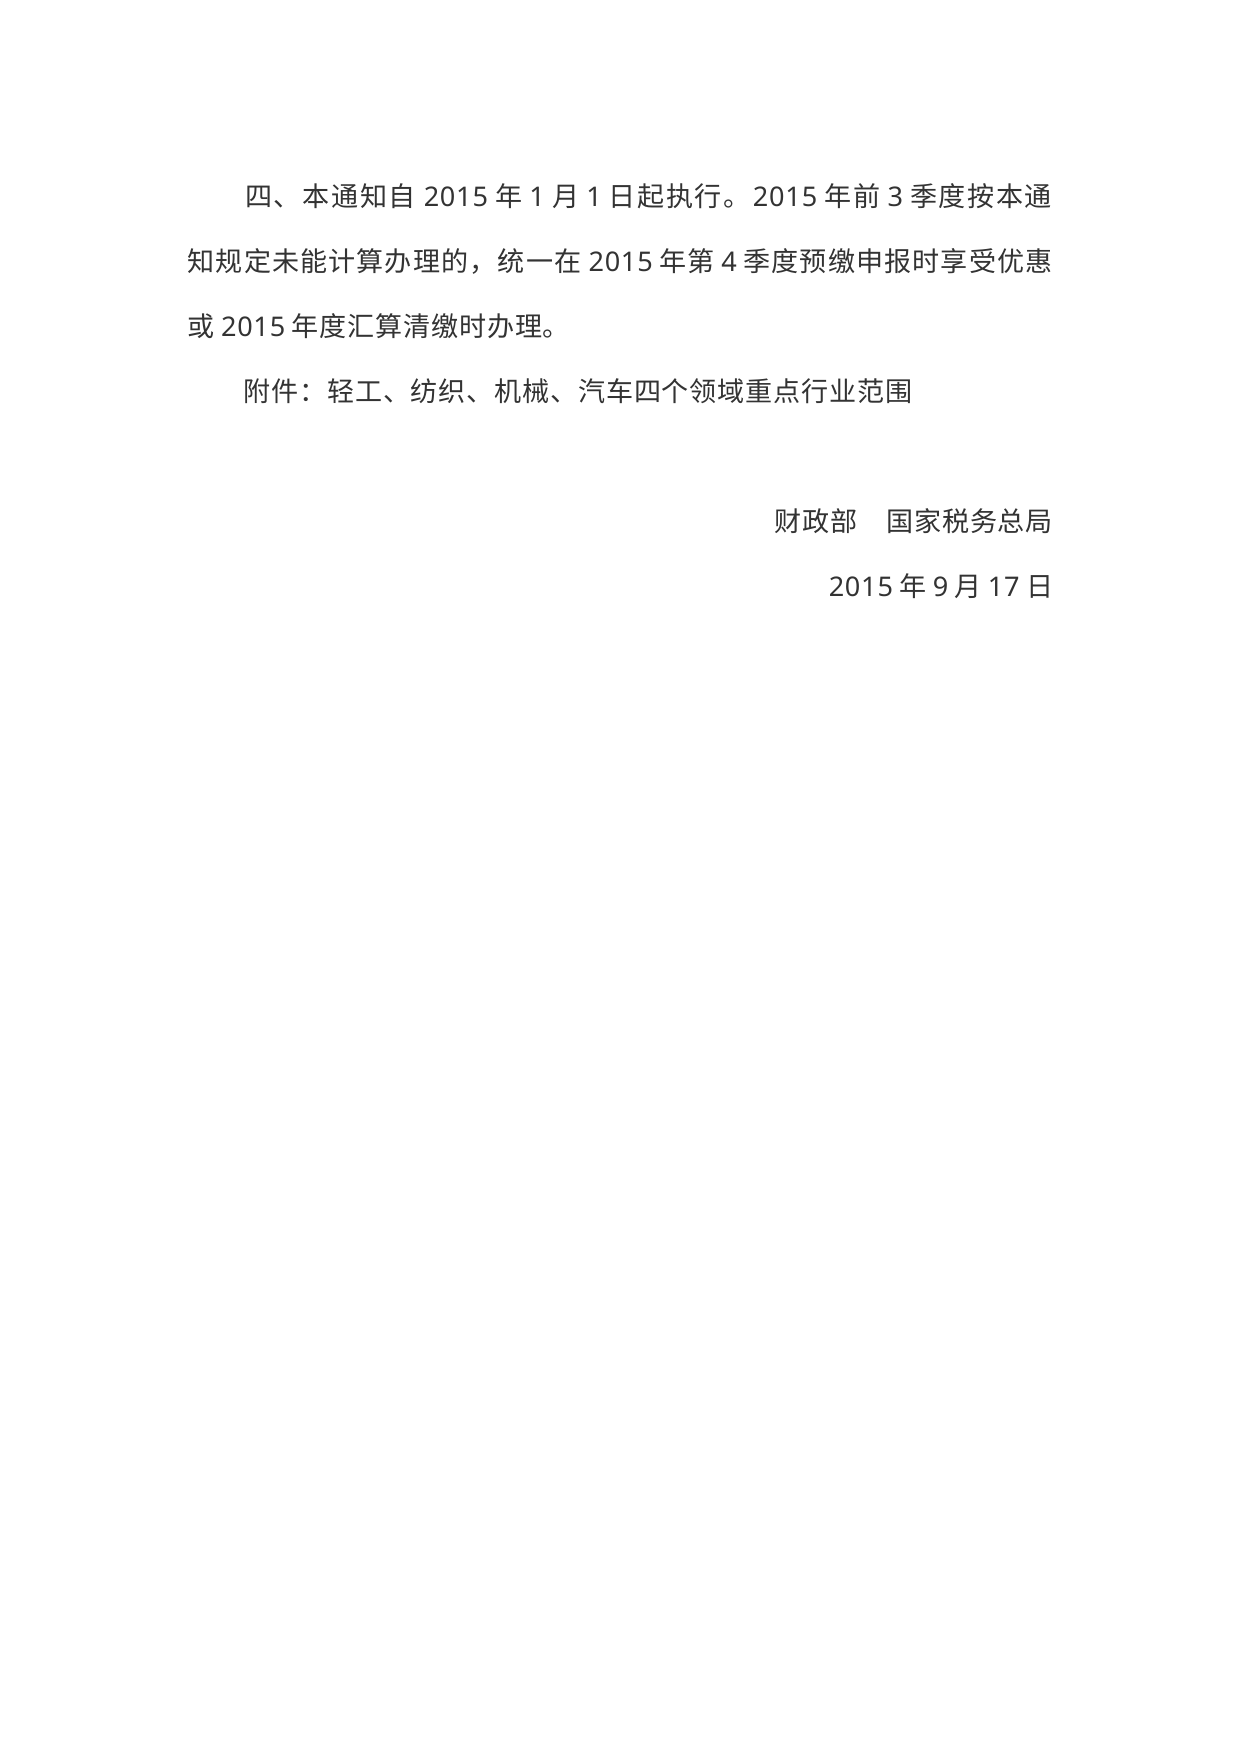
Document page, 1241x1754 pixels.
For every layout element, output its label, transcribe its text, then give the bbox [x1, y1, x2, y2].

text 附件：轻工、纺织、机械、汽车四个领域重点行业范围 [187, 357, 1053, 422]
text 四、本通知自2015年1月1日起执行。2015年前3季度按本通知规定未能计算办理的，统一在2015年第4季度预缴申报时享受优惠或2015年度汇算清缴时办理。 [187, 162, 1053, 357]
text 财政部 国家税务总局 [187, 487, 1053, 552]
text 2015年9月17日 [187, 552, 1053, 617]
